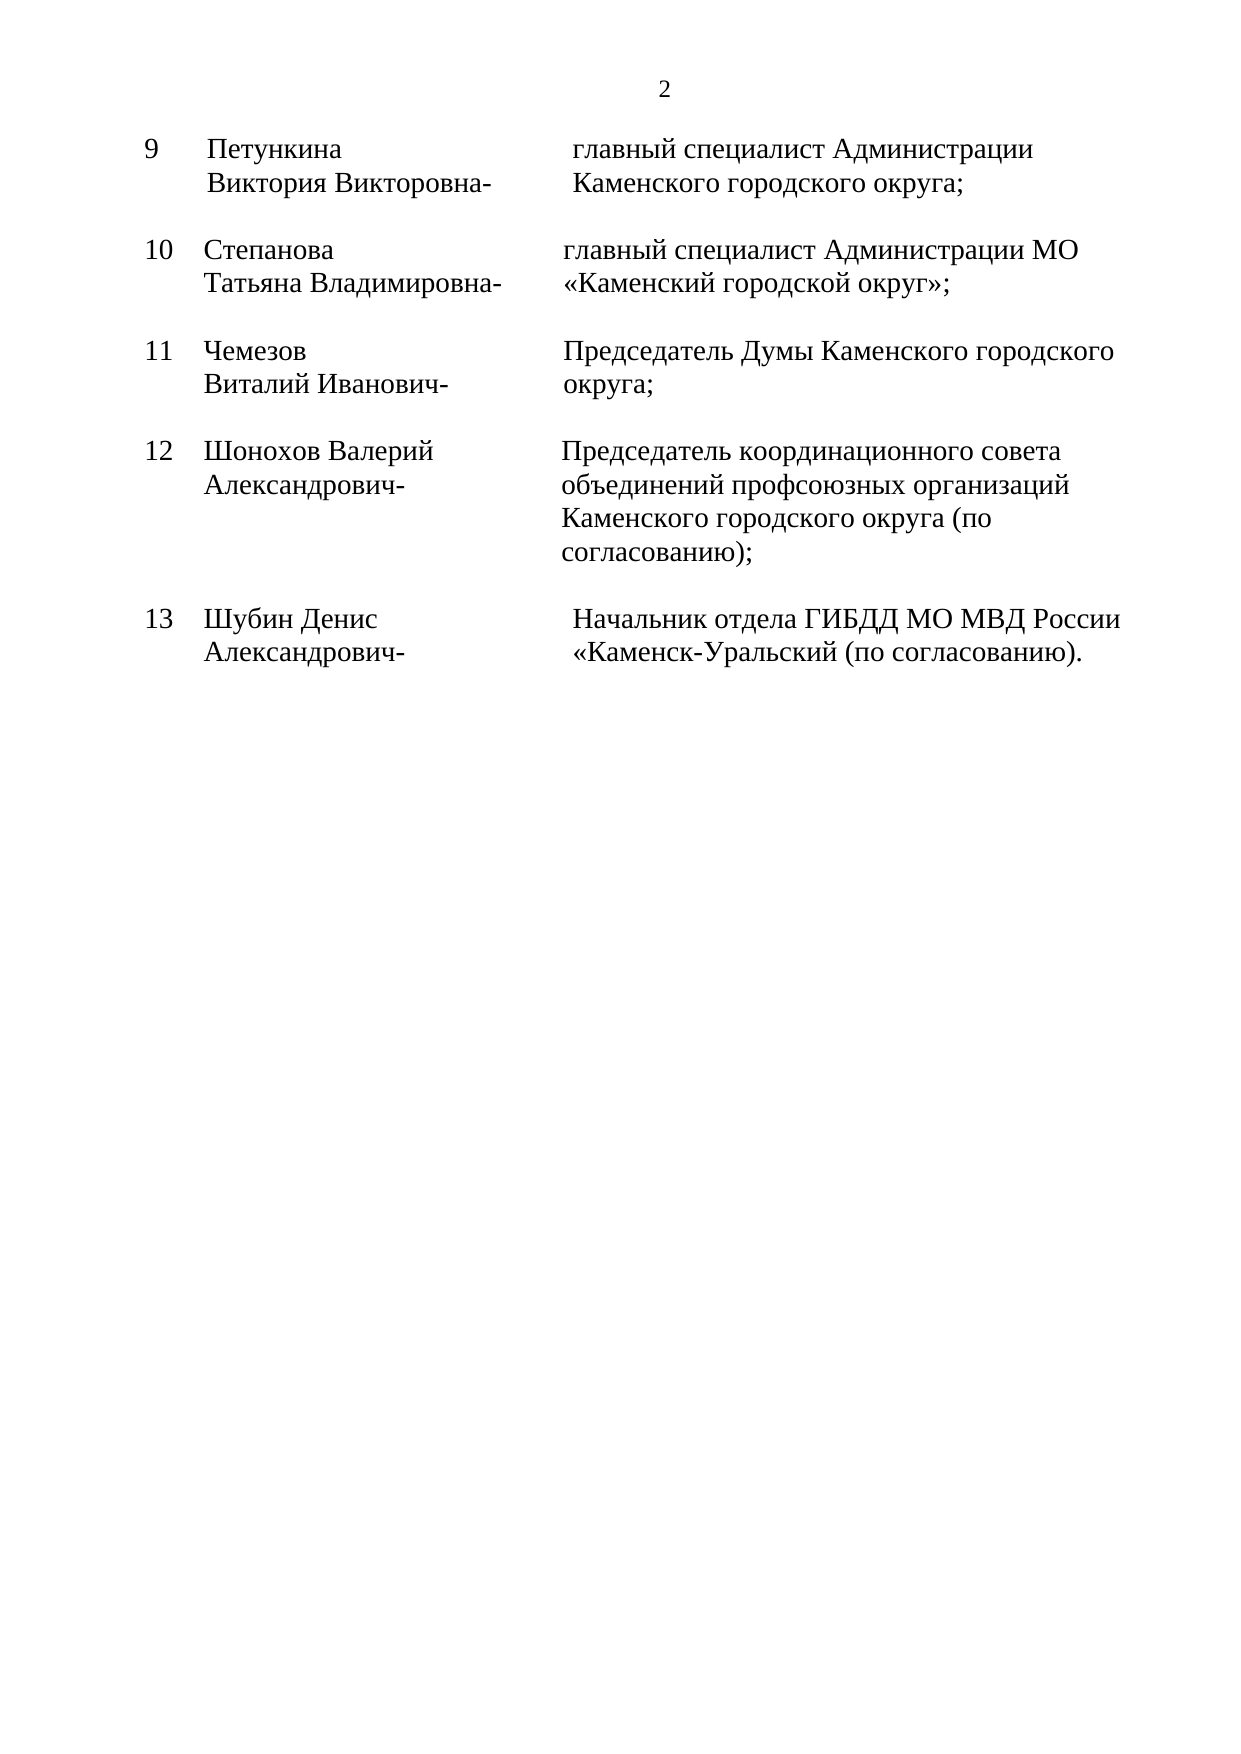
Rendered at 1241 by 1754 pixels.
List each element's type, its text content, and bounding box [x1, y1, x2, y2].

table_cell Шубин Денис Александрович- [192, 601, 561, 702]
table_cell 11 [133, 333, 192, 433]
table_cell Председатель Думы Каменского городского округа; [561, 333, 1152, 433]
table_cell Председатель координационного совета объединений профсоюзных организаций Каменского городского округа (по согласованию); [561, 433, 1152, 601]
table_cell Начальник отдела ГИБДД МО МВД России «Каменск-Уральский (по согласованию). [561, 601, 1152, 702]
table_cell Степанова Татьяна Владимировна- [192, 232, 561, 333]
table_cell 13 [133, 601, 192, 702]
table_cell 9 [133, 131, 192, 232]
table_cell 10 [133, 232, 192, 333]
table_cell Шонохов Валерий Александрович- [192, 433, 561, 601]
table_cell Петункина Виктория Викторовна- [192, 131, 561, 232]
table_cell главный специалист Администрации МО «Каменский городской округ»; [561, 232, 1152, 333]
table_cell главный специалист Администрации Каменского городского округа; [561, 131, 1152, 232]
table_cell 12 [133, 433, 192, 601]
table_cell Чемезов Виталий Иванович- [192, 333, 561, 433]
